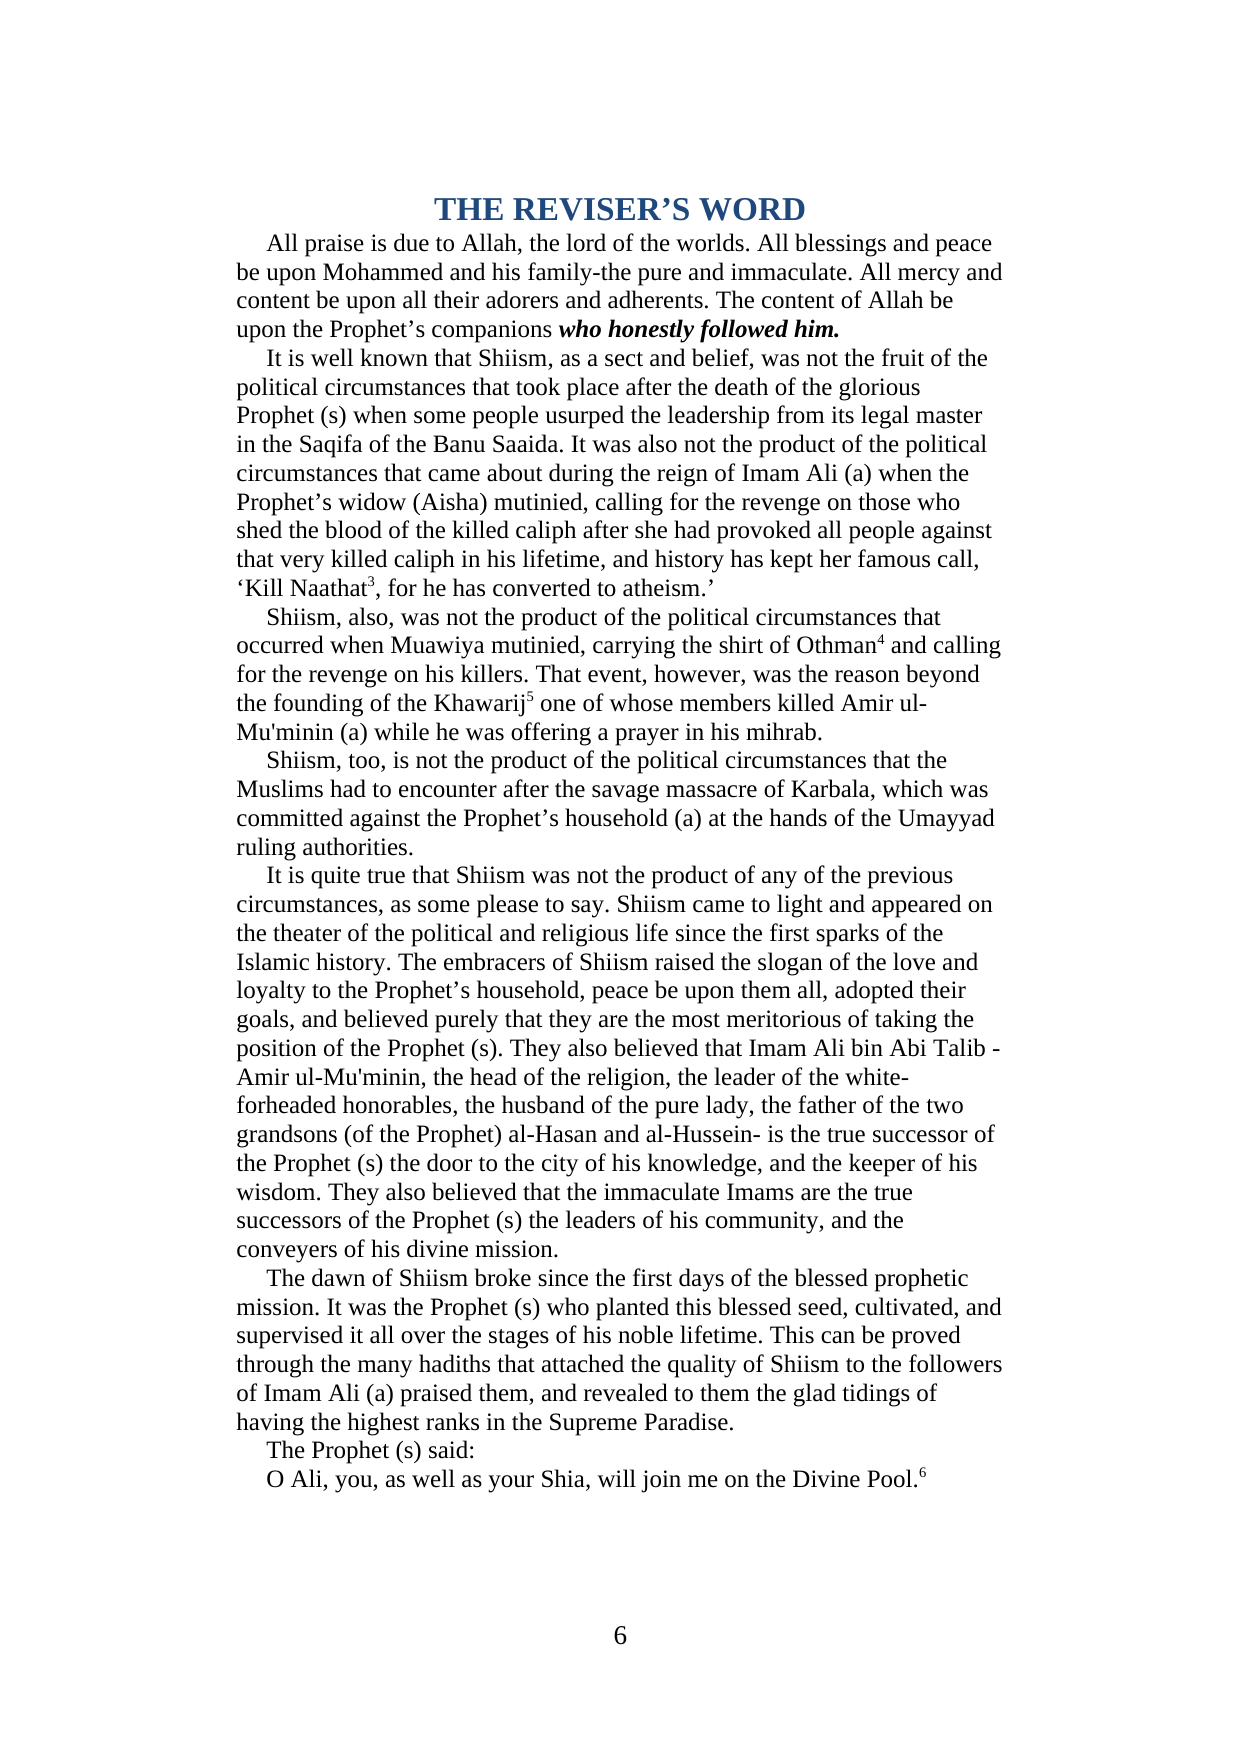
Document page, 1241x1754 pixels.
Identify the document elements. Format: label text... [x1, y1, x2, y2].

text It is well known that Shiism, as a sect and belief, was not the fruit of the political circumstances that took place after the death of the glorious Prophet (s) when some people usurped the leadership from its legal master in the Saqifa of the Banu Saaida. It was also not the product of the political circumstances that came about during the reign of Imam Ali (a) when the Prophet’s widow (Aisha) mutinied, calling for the revenge on those who shed the blood of the killed caliph after she had provoked all people against that very killed caliph in his lifetime, and history has kept her famous call, ‘Kill Naathat, for he has converted to atheism.’ [236, 343, 1004, 602]
text The dawn of Shiism broke since the first days of the blessed prophetic mission. It was the Prophet (s) who planted this blessed seed, cultivated, and supervised it all over the stages of his noble lifetime. This can be proved through the many hadiths that attached the quality of Shiism to the followers of Imam Ali (a) praised them, and revealed to them the glad tidings of having the highest ranks in the Supreme Paradise. [236, 1263, 1004, 1436]
subtitle THE REVISER’S WORD [236, 190, 1004, 228]
text All praise is due to Allah, the lord of the worlds. All blessings and peace be upon Mohammed and his family-the pure and immaculate. All mercy and content be upon all their adorers and adherents. The content of Allah be upon the Prophet’s companions who honestly followed him. [236, 228, 1004, 343]
text It is quite true that Shiism was not the product of any of the previous circumstances, as some please to say. Shiism came to light and appeared on the theater of the political and religious life since the first sparks of the Islamic history. The embracers of Shiism raised the slogan of the love and loyalty to the Prophet’s household, peace be upon them all, adopted their goals, and believed purely that they are the most meritorious of taking the position of the Prophet (s). They also believed that Imam Ali bin Abi Talib -Amir ul-Mu'minin, the head of the religion, the leader of the white-forheaded honorables, the husband of the pure lady, the father of the two grandsons (of the Prophet) al-Hasan and al-Hussein- is the true successor of the Prophet (s) the door to the city of his knowledge, and the keeper of his wisdom. They also believed that the immaculate Imams are the true successors of the Prophet (s) the leaders of his community, and the conveyers of his divine mission. [236, 861, 1004, 1263]
text Shiism, too, is not the product of the political circumstances that the Muslims had to encounter after the savage massacre of Karbala, which was committed against the Prophet’s household (a) at the hands of the Umayyad ruling authorities. [236, 746, 1004, 861]
text Shiism, also, was not the product of the political circumstances that occurred when Muawiya mutinied, carrying the shirt of Othman and calling for the revenge on his killers. That event, however, was the reason beyond the founding of the Khawarij one of whose members killed Amir ul-Mu'minin (a) while he was offering a prayer in his mihrab. [236, 602, 1004, 746]
text The Prophet (s) said: [236, 1436, 1004, 1464]
text O Ali, you, as well as your Shia, will join me on the Divine Pool. [236, 1464, 1004, 1493]
